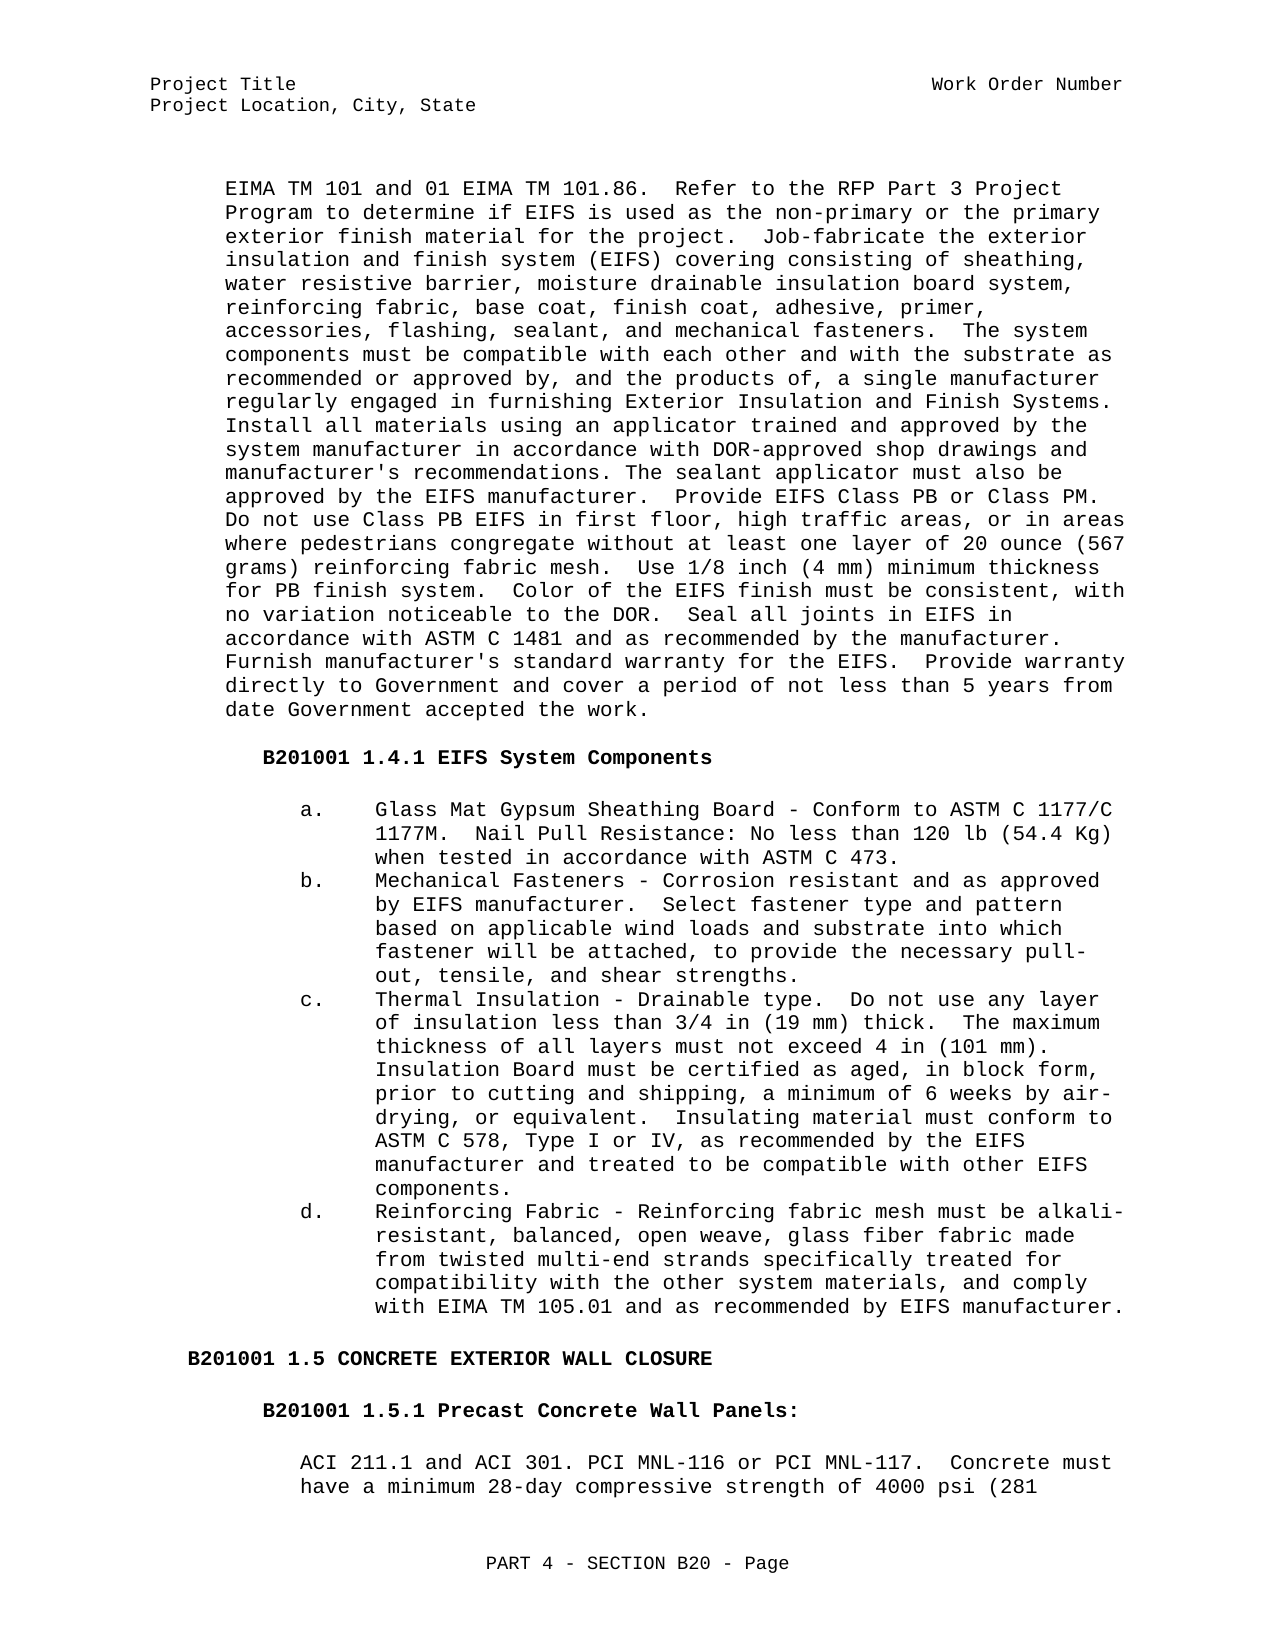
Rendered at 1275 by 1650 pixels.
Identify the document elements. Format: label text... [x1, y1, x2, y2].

text B201001 1.5 CONCRETE EXTERIOR WALL CLOSURE [150, 1348, 1125, 1372]
text a. Glass Mat Gypsum Sheathing Board - Conform to ASTM C 1177/C 1177M. Nail Pull Resistance: No less than 120 lb (54.4 Kg) when tested in accordance with ASTM C 473. [300, 799, 1125, 870]
text c. Thermal Insulation - Drainable type. Do not use any layer of insulation less than 3/4 in (19 mm) thick. The maximum thickness of all layers must not exceed 4 in (101 mm). Insulation Board must be certified as aged, in block form, prior to cutting and shipping, a minimum of 6 weeks by air-drying, or equivalent. Insulating material must conform to ASTM C 578, Type I or IV, as recommended by the EIFS manufacturer and treated to be compatible with other EIFS components. [300, 988, 1125, 1201]
text b. Mechanical Fasteners - Corrosion resistant and as approved by EIFS manufacturer. Select fastener type and pattern based on applicable wind loads and substrate into which fastener will be attached, to provide the necessary pull-out, tensile, and shear strengths. [300, 870, 1125, 988]
text B201001 1.4.1 EIFS System Components [225, 747, 1125, 771]
text B201001 1.5.1 Precast Concrete Wall Panels: [225, 1400, 1125, 1424]
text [300, 1452, 1125, 1499]
text d. Reinforcing Fabric - Reinforcing fabric mesh must be alkali-resistant, balanced, open weave, glass fiber fabric made from twisted multi-end strands specifically treated for compatibility with the other system materials, and comply with EIMA TM 105.01 and as recommended by EIFS manufacturer. [300, 1201, 1125, 1319]
text EIMA TM 101 and 01 EIMA TM 101.86. Refer to the RFP Part 3 Project Program to determine if EIFS is used as the non-primary or the primary exterior finish material for the project. Job-fabricate the exterior insulation and finish system (EIFS) covering consisting of sheathing, water resistive barrier, moisture drainable insulation board system, reinforcing fabric, base coat, finish coat, adhesive, primer, accessories, flashing, sealant, and mechanical fasteners. The system components must be compatible with each other and with the substrate as recommended or approved by, and the products of, a single manufacturer regularly engaged in furnishing Exterior Insulation and Finish Systems. Install all materials using an applicator trained and approved by the system manufacturer in accordance with DOR-approved shop drawings and manufacturer's recommendations. The sealant applicator must also be approved by the EIFS manufacturer. Provide EIFS Class PB or Class PM. Do not use Class PB EIFS in first floor, high traffic areas, or in areas where pedestrians congregate without at least one layer of 20 ounce (567 grams) reinforcing fabric mesh. Use 1/8 inch (4 mm) minimum thickness for PB finish system. Color of the EIFS finish must be consistent, with no variation noticeable to the DOR. Seal all joints in EIFS in accordance with ASTM C 1481 and as recommended by the manufacturer. Furnish manufacturer's standard warranty for the EIFS. Provide warranty directly to Government and cover a period of not less than 5 years from date Government accepted the work. [225, 178, 1125, 722]
